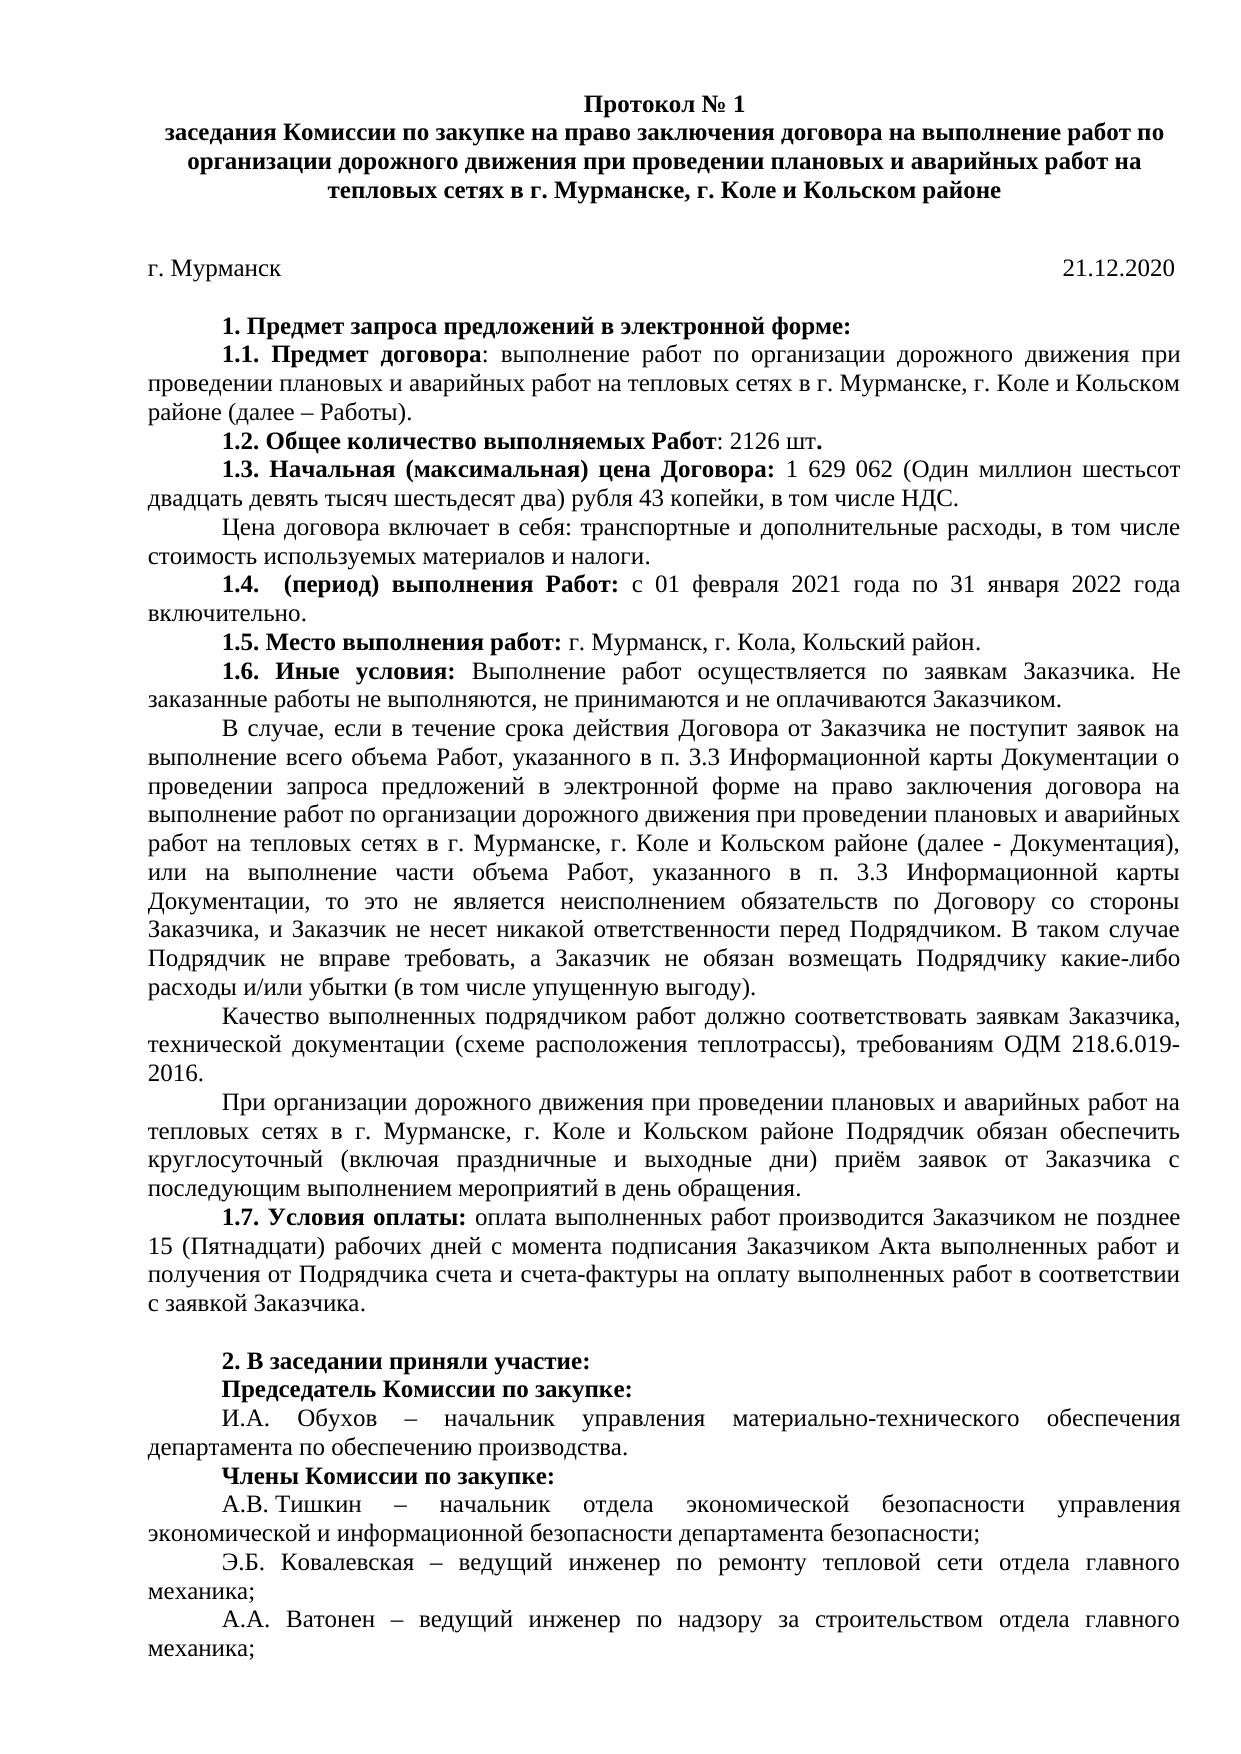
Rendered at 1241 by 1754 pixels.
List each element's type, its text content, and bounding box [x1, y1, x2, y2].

text 1.5. Место выполнения работ: г. Мурманск, г. Кола, Кольский район. [148, 627, 1181, 656]
text Протокол № 1 [148, 89, 1181, 117]
text г. Мурманск 21.12.2020 [148, 253, 1181, 282]
text Председатель Комиссии по закупке: [148, 1374, 1181, 1403]
text Члены Комиссии по закупке: [148, 1461, 1181, 1489]
text В случае, если в течение срока действия Договора от Заказчика не поступит заявок на выполнение всего объема Работ, указанного в п. 3.3 Информационной карты Документации о проведении запроса предложений в электронной форме на право заключения договора на выполнение работ по организации дорожного движения при проведении плановых и аварийных работ на тепловых сетях в г. Мурманске, г. Коле и Кольском районе (далее - Документация), или на выполнение части объема Работ, указанного в п. 3.3 Информационной карты Документации, то это не является неисполнением обязательств по Договору со стороны Заказчика, и Заказчик не несет никакой ответственности перед Подрядчиком. В таком случае Подрядчик не вправе требовать, а Заказчик не обязан возмещать Подрядчику какие-либо расходы и/или убытки (в том числе упущенную выгоду). [148, 713, 1181, 1001]
text 1.7. Условия оплаты: оплата выполненных работ производится Заказчиком не позднее 15 (Пятнадцати) рабочих дней с момента подписания Заказчиком Акта выполненных работ и получения от Подрядчика счета и счета-фактуры на оплату выполненных работ в соответствии с заявкой Заказчика. [148, 1202, 1181, 1317]
text И.А. Обухов – начальник управления материально-технического обеспечения департамента по обеспечению производства. [148, 1403, 1181, 1461]
text А.В. Тишкин – начальник отдела экономической безопасности управления экономической и информационной безопасности департамента безопасности; [148, 1489, 1181, 1547]
text 1.1. Предмет договора: выполнение работ по организации дорожного движения при проведении плановых и аварийных работ на тепловых сетях в г. Мурманске, г. Коле и Кольском районе (далее – Работы). [148, 339, 1181, 426]
text Цена договора включает в себя: транспортные и дополнительные расходы, в том числе стоимость используемых материалов и налоги. [148, 512, 1181, 569]
text 1.6. Иные условия: Выполнение работ осуществляется по заявкам Заказчика. Не заказанные работы не выполняются, не принимаются и не оплачиваются Заказчиком. [148, 656, 1181, 713]
subtitle 1. Предмет запроса предложений в электронной форме: [148, 311, 1181, 339]
text А.А. Ватонен – ведущий инженер по надзору за строительством отдела главного механика; [148, 1604, 1181, 1662]
text заседания Комиссии по закупке на право заключения договора на выполнение работ по организации дорожного движения при проведении плановых и аварийных работ на тепловых сетях в г. Мурманске, г. Коле и Кольском районе [148, 117, 1181, 204]
text Качество выполненных подрядчиком работ должно соответствовать заявкам Заказчика, технической документации (схеме расположения теплотрассы), требованиям ОДМ 218.6.019-2016. [148, 1001, 1181, 1087]
text 1.2. Общее количество выполняемых Работ: 2126 шт. [148, 426, 1181, 454]
text Э.Б. Ковалевская – ведущий инженер по ремонту тепловой сети отдела главного механика; [148, 1547, 1181, 1604]
text 1.4. (период) выполнения Работ: с 01 февраля 2021 года по 31 января 2022 года включительно. [148, 569, 1181, 627]
text При организации дорожного движения при проведении плановых и аварийных работ на тепловых сетях в г. Мурманске, г. Коле и Кольском районе Подрядчик обязан обеспечить круглосуточный (включая праздничные и выходные дни) приём заявок от Заказчика с последующим выполнением мероприятий в день обращения. [148, 1087, 1181, 1202]
text 1.3. Начальная (максимальная) цена Договора: 1 629 062 (Один миллион шестьсот двадцать девять тысяч шестьдесят два) рубля 43 копейки, в том числе НДС. [148, 454, 1181, 512]
subtitle 2. В заседании приняли участие: [148, 1346, 1181, 1374]
